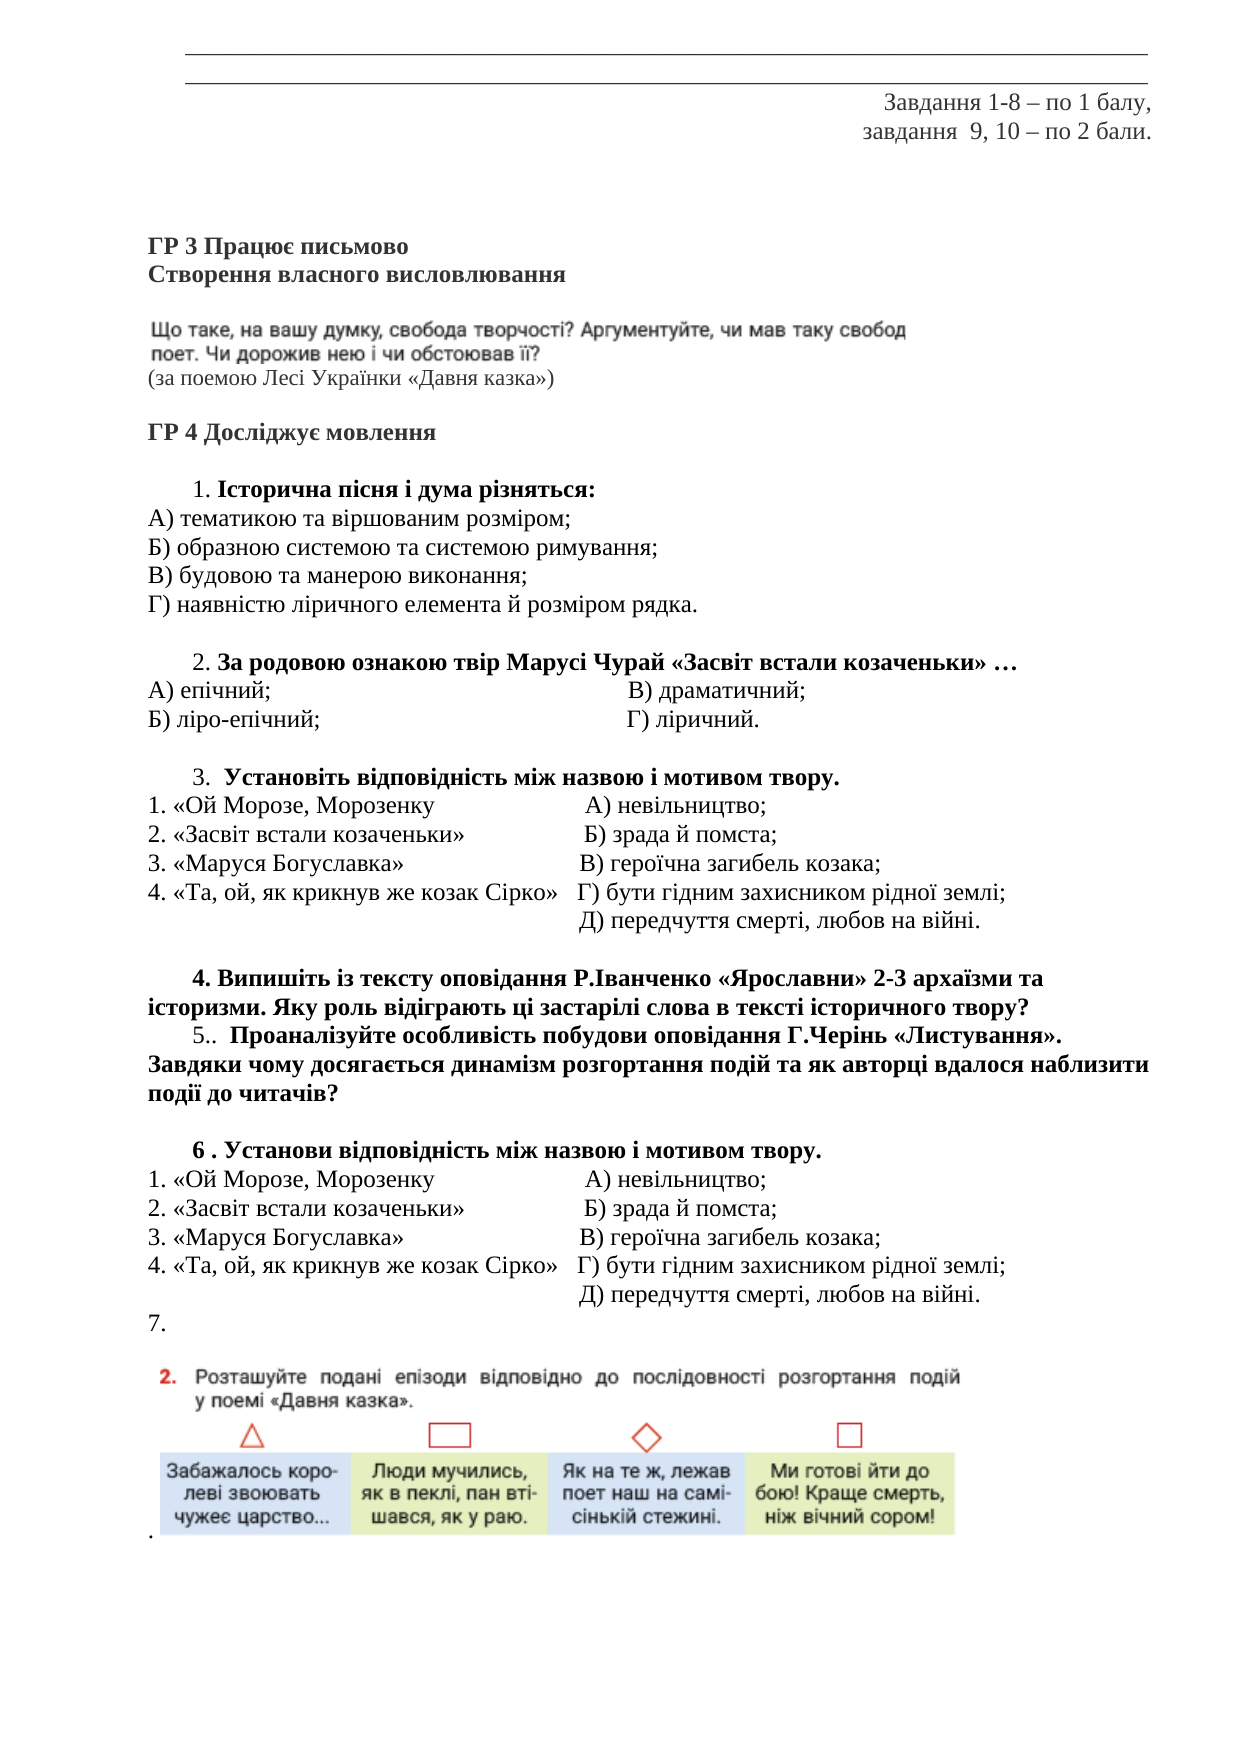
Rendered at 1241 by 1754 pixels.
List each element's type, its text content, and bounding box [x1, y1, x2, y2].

text Б) ліро-епічний; Г) ліричний. [148, 704, 1152, 733]
text 4. Випишіть із тексту оповідання Р.Іванченко «Ярославни» 2-3 архаїзми та історизми. Яку роль відіграють ці застарілі слова в тексті історичного твору? [148, 963, 1152, 1020]
text Завдання 1-8 – по 1 балу, [148, 87, 1152, 116]
text А) епічний; В) драматичний; [148, 675, 1152, 704]
text Д) передчуття смерті, любов на війні. [148, 905, 1152, 934]
text 2. «Засвіт встали козаченьки» Б) зрада й помста; [148, 1193, 1152, 1222]
text (за поемою Лесі Українки «Давня казка») [148, 364, 1152, 390]
text 1. Історична пісня і дума різняться: [148, 474, 1152, 503]
text Г) наявністю ліричного елемента й розміром рядка. [148, 589, 1152, 618]
text 1. «Ой Морозе, Морозенку А) невільництво; [148, 1164, 1152, 1193]
text 1. «Ой Морозе, Морозенку А) невільництво; [148, 790, 1152, 819]
text 6 . Установи відповідність між назвою і мотивом твору. [148, 1135, 1152, 1164]
text 7. [148, 1308, 1152, 1337]
text Д) передчуття смерті, любов на війні. [148, 1279, 1152, 1308]
text 3. «Маруся Богуславка» В) героїчна загибель козака; [148, 1222, 1152, 1250]
text В) будовою та манерою виконання; [148, 560, 1152, 589]
text Б) образною системою та системою римування; [148, 532, 1152, 560]
picture [147, 317, 906, 364]
text 4. «Та, ой, як крикнув же козак Сірко» Г) бути гідним захисником рідної землі; [148, 877, 1152, 905]
picture [160, 1365, 960, 1539]
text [148, 29, 1152, 87]
text ГР 4 Досліджує мовлення [148, 417, 1152, 445]
text ГР 3 Працює письмово [148, 231, 1152, 259]
text А) тематикою та віршованим розміром; [148, 503, 1152, 532]
text 4. «Та, ой, як крикнув же козак Сірко» Г) бути гідним захисником рідної землі; [148, 1250, 1152, 1279]
text 5.. Проаналізуйте особливість побудови оповідання Г.Черінь «Листування». Завдяки чому досягається динамізм розгортання подій та як авторці вдалося наблизити події до читачів? [148, 1020, 1152, 1107]
text 2. За родовою ознакою твір Марусі Чурай «Засвіт встали козаченьки» … [148, 647, 1152, 675]
text 3. «Маруся Богуславка» В) героїчна загибель козака; [148, 848, 1152, 877]
text 2. «Засвіт встали козаченьки» Б) зрада й помста; [148, 819, 1152, 848]
text 3. Установіть відповідність між назвою і мотивом твору. [148, 762, 1152, 790]
text Створення власного висловлювання [148, 259, 1152, 288]
text завдання 9, 10 – по 2 бали. [148, 116, 1152, 144]
